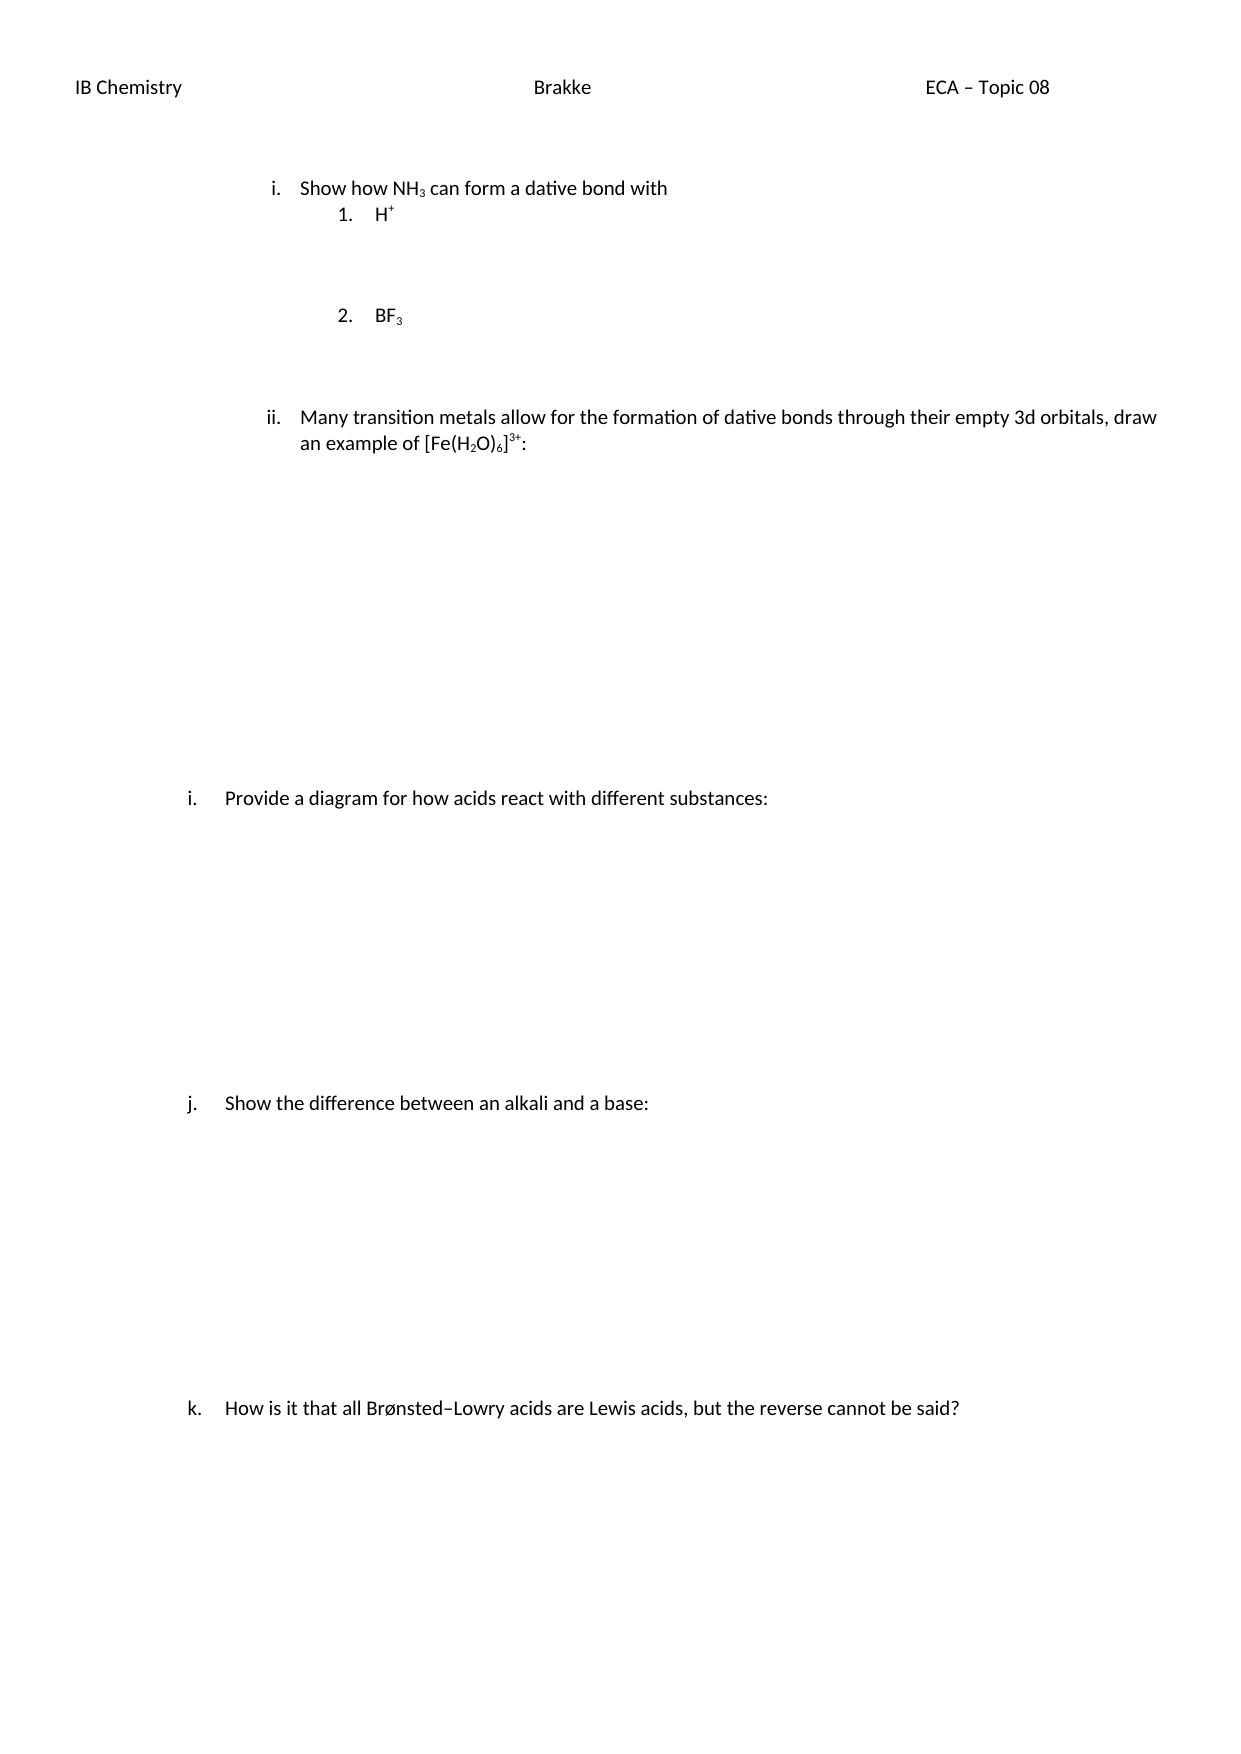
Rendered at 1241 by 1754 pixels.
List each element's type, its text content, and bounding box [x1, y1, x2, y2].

list Provide a diagram for how acids react with different substances: [187, 786, 1165, 811]
list How is it that all Brønsted–Lowry acids are Lewis acids, but the reverse cannot be said? [187, 1396, 1165, 1421]
list Many transition metals allow for the formation of dative bonds through their empty 3d orbitals, draw an example of [Fe(H2O)6]3+: [281, 404, 1165, 455]
list H+ [337, 201, 1165, 226]
list Show the difference between an alkali and a base: [187, 1091, 1165, 1116]
list Show how NH3 can form a dative bond with [281, 176, 1165, 201]
list BF3 [337, 303, 1165, 328]
